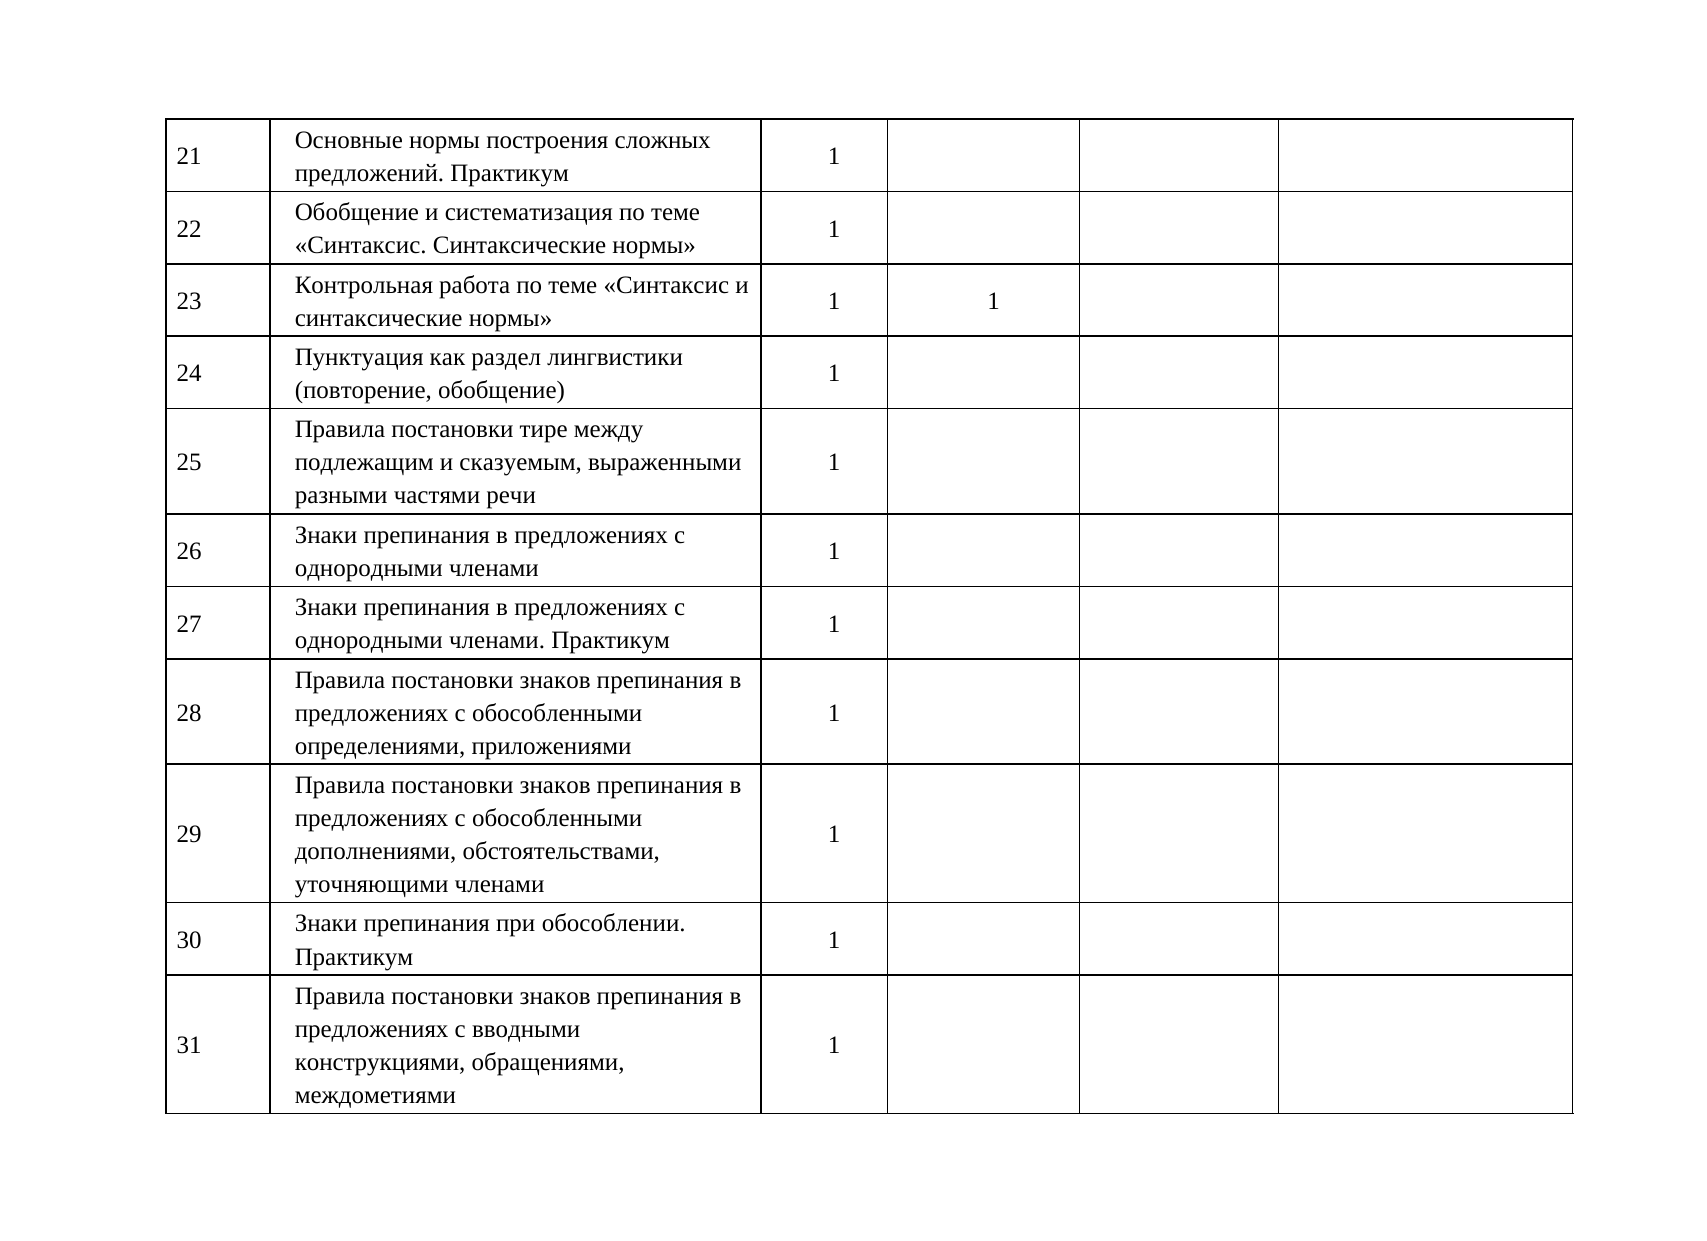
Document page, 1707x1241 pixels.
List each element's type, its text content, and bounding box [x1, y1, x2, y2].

table_cell 1 [762, 192, 887, 263]
table_cell Правила постановки знаков препинания в предложениях с вводными конструкциями, обращениями, междометиями [271, 976, 760, 1113]
table_cell 1 [762, 660, 887, 763]
table_cell [888, 515, 1079, 586]
table_cell [1279, 587, 1572, 658]
table_cell Знаки препинания в предложениях с однородными членами [271, 515, 760, 586]
table_cell [888, 976, 1079, 1113]
table_cell 31 [167, 976, 269, 1113]
table_cell [1279, 660, 1572, 763]
table_cell 1 [762, 515, 887, 586]
table_cell [1080, 120, 1278, 191]
table_cell [1080, 976, 1278, 1113]
table_cell 28 [167, 660, 269, 763]
table_cell 1 [762, 976, 887, 1113]
table_cell 23 [167, 265, 269, 335]
table_cell [1279, 765, 1572, 902]
table_cell [1279, 903, 1572, 974]
table_cell 1 [762, 120, 887, 191]
table_cell 1 [762, 765, 887, 902]
table_cell 27 [167, 587, 269, 658]
table_cell [1080, 903, 1278, 974]
table_cell [888, 409, 1079, 513]
table_cell [1080, 587, 1278, 658]
table_cell [1080, 192, 1278, 263]
table_cell [1080, 765, 1278, 902]
table_cell Знаки препинания при обособлении. Практикум [271, 903, 760, 974]
table_cell 1 [762, 265, 887, 335]
table_cell [888, 660, 1079, 763]
table_cell 29 [167, 765, 269, 902]
table_cell Правила постановки знаков препинания в предложениях с обособленными дополнениями, обстоятельствами, уточняющими членами [271, 765, 760, 902]
table_cell [1279, 976, 1572, 1113]
table_cell [888, 120, 1079, 191]
table_cell [1279, 265, 1572, 335]
table_cell [1080, 515, 1278, 586]
table_cell 24 [167, 337, 269, 408]
table_cell 21 [167, 120, 269, 191]
table_cell 26 [167, 515, 269, 586]
table_cell [888, 587, 1079, 658]
table_cell [888, 192, 1079, 263]
table_cell [1279, 409, 1572, 513]
table_cell Контрольная работа по теме «Синтаксис и синтаксические нормы» [271, 265, 760, 335]
table_cell Пунктуация как раздел лингвистики (повторение, обобщение) [271, 337, 760, 408]
table_cell Правила постановки знаков препинания в предложениях с обособленными определениями, приложениями [271, 660, 760, 763]
table_cell [1279, 515, 1572, 586]
table_cell Основные нормы построения сложных предложений. Практикум [271, 120, 760, 191]
table_cell [1279, 337, 1572, 408]
table_cell [1279, 120, 1572, 191]
table_cell 1 [762, 409, 887, 513]
table_cell [888, 337, 1079, 408]
table_cell 1 [762, 587, 887, 658]
table_cell 22 [167, 192, 269, 263]
table_cell [1080, 265, 1278, 335]
table_cell 1 [762, 903, 887, 974]
table_cell 1 [888, 265, 1079, 335]
table_cell [888, 903, 1079, 974]
table_cell Знаки препинания в предложениях с однородными членами. Практикум [271, 587, 760, 658]
table_cell Обобщение и систематизация по теме «Синтаксис. Синтаксические нормы» [271, 192, 760, 263]
table_cell 25 [167, 409, 269, 513]
table_cell [1080, 660, 1278, 763]
table_cell [888, 765, 1079, 902]
table_cell Правила постановки тире между подлежащим и сказуемым, выраженными разными частями речи [271, 409, 760, 513]
table_cell [1080, 337, 1278, 408]
table_cell 30 [167, 903, 269, 974]
table_cell [1279, 192, 1572, 263]
table_cell [1080, 409, 1278, 513]
table_cell 1 [762, 337, 887, 408]
